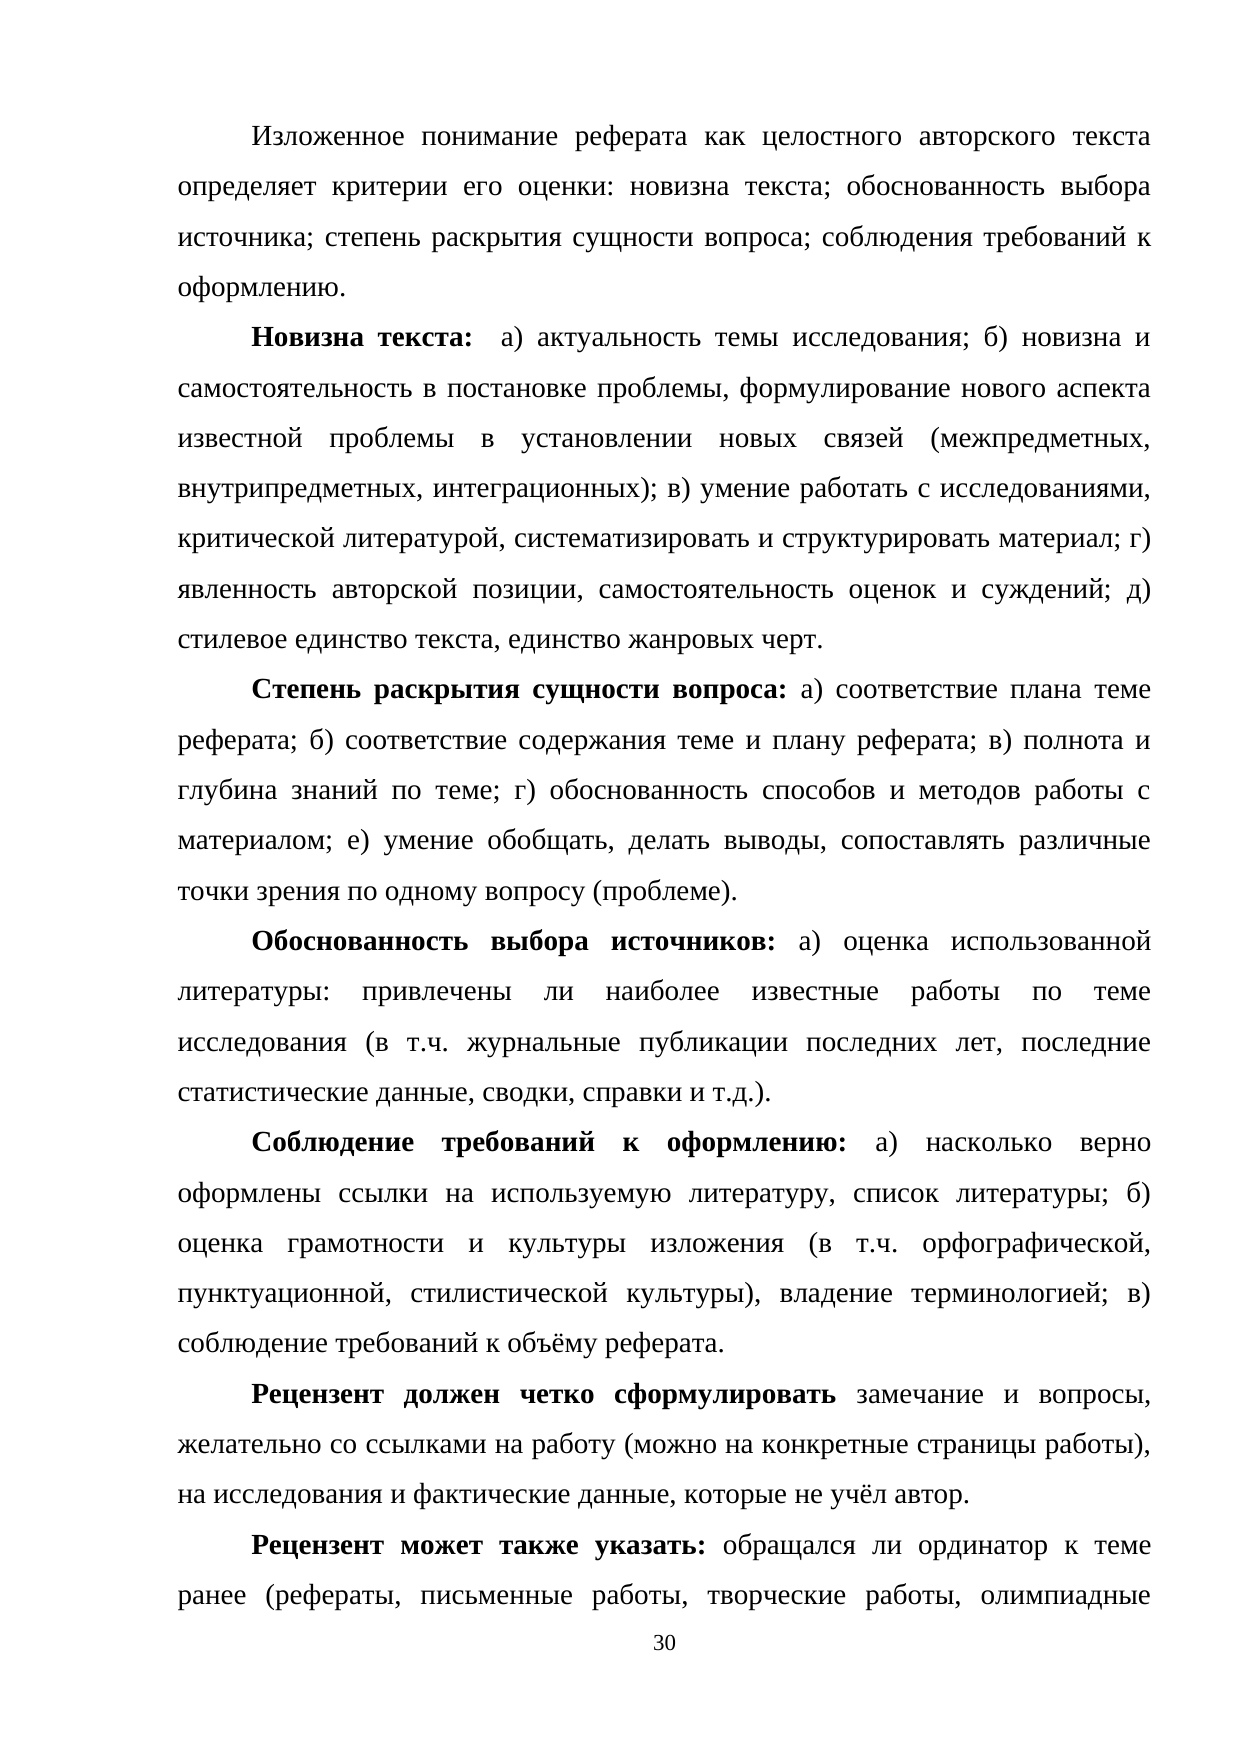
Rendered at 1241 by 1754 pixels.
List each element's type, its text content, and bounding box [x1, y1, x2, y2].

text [177, 1527, 1152, 1611]
text Степень раскрытия сущности вопроса: а) соответствие плана теме реферата; б) соответствие содержания теме и плану реферата; в) полнота и глубина знаний по теме; г) обоснованность способов и методов работы с материалом; е) умение обобщать, делать выводы, сопоставлять различные точки зрения по одному вопросу (проблеме). [177, 672, 1152, 906]
text Новизна текста: а) актуальность темы исследования; б) новизна и самостоятельность в постановке проблемы, формулирование нового аспекта известной проблемы в установлении новых связей (межпредметных, внутрипредметных, интеграционных); в) умение работать с исследованиями, критической литературой, систематизировать и структурировать материал; г) явленность авторской позиции, самостоятельность оценок и суждений; д) стилевое единство текста, единство жанровых черт. [177, 319, 1152, 655]
text Изложенное понимание реферата как целостного авторского текста определяет критерии его оценки: новизна текста; обоснованность выбора источника; степень раскрытия сущности вопроса; соблюдения требований к оформлению. [177, 118, 1152, 303]
text Соблюдение требований к оформлению: а) насколько верно оформлены ссылки на используемую литературу, список литературы; б) оценка грамотности и культуры изложения (в т.ч. орфографической, пунктуационной, стилистической культуры), владение терминологией; в) соблюдение требований к объёму реферата. [177, 1124, 1152, 1359]
text Рецензент должен четко сформулировать замечание и вопросы, желательно со ссылками на работу (можно на конкретные страницы работы), на исследования и фактические данные, которые не учёл автор. [177, 1376, 1152, 1510]
text Обоснованность выбора источников: а) оценка использованной литературы: привлечены ли наиболее известные работы по теме исследования (в т.ч. журнальные публикации последних лет, последние статистические данные, сводки, справки и т.д.). [177, 923, 1152, 1108]
